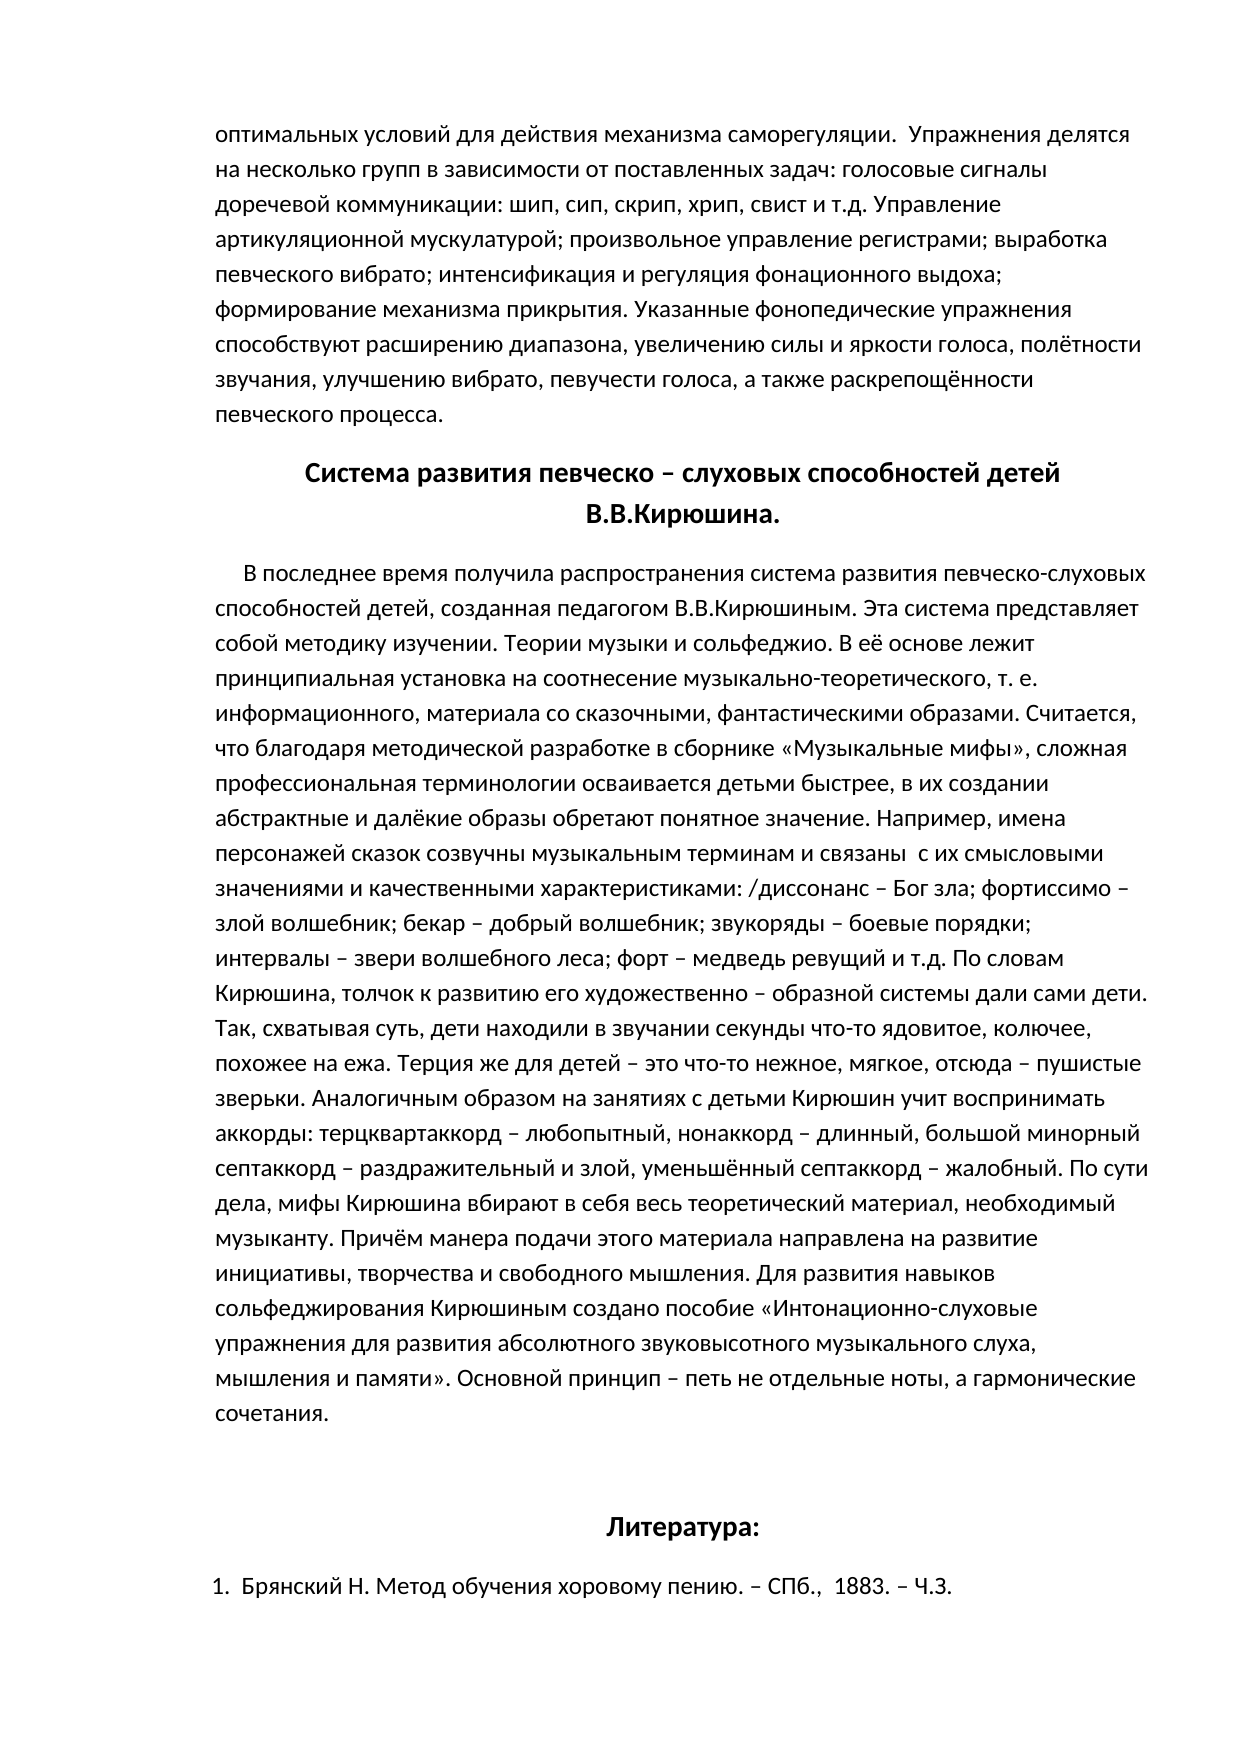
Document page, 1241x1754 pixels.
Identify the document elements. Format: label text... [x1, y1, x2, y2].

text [215, 118, 1152, 429]
text В последнее время получила распространения система развития певческо-слуховых способностей детей, созданная педагогом В.В.Кирюшиным. Эта система представляет собой методику изучении. Теории музыки и сольфеджио. В её основе лежит принципиальная установка на соотнесение музыкально-теоретического, т. е. информационного, материала со сказочными, фантастическими образами. Считается, что благодаря методической разработке в сборнике «Музыкальные мифы», сложная профессиональная терминологии осваивается детьми быстрее, в их создании абстрактные и далёкие образы обретают понятное значение. Например, имена персонажей сказок созвучны музыкальным терминам и связаны с их смысловыми значениями и качественными характеристиками: /диссонанс – Бог зла; фортиссимо – злой волшебник; бекар – добрый волшебник; звукоряды – боевые порядки; интервалы – звери волшебного леса; форт – медведь ревущий и т.д. По словам Кирюшина, толчок к развитию его художественно – образной системы дали сами дети. Так, схватывая суть, дети находили в звучании секунды что-то ядовитое, колючее, похожее на ежа. Терция же для детей – это что-то нежное, мягкое, отсюда – пушистые зверьки. Аналогичным образом на занятиях с детьми Кирюшин учит воспринимать аккорды: терцквартаккорд – любопытный, нонаккорд – длинный, большой минорный септаккорд – раздражительный и злой, уменьшённый септаккорд – жалобный. По сути дела, мифы Кирюшина вбирают в себя весь теоретический материал, необходимый музыканту. Причём манера подачи этого материала направлена на развитие инициативы, творчества и свободного мышления. Для развития навыков сольфеджирования Кирюшиным создано пособие «Интонационно-слуховые упражнения для развития абсолютного звуковысотного музыкального слуха, мышления и памяти». Основной принцип – петь не отдельные ноты, а гармонические сочетания. [215, 557, 1152, 1427]
text Литература: [215, 1508, 1152, 1544]
text Система развития певческо – слуховых способностей детей В.В.Кирюшина. [215, 454, 1152, 531]
text 1. Брянский Н. Метод обучения хоровому пению. – СПб., 1883. – Ч.З. [177, 1570, 1152, 1601]
